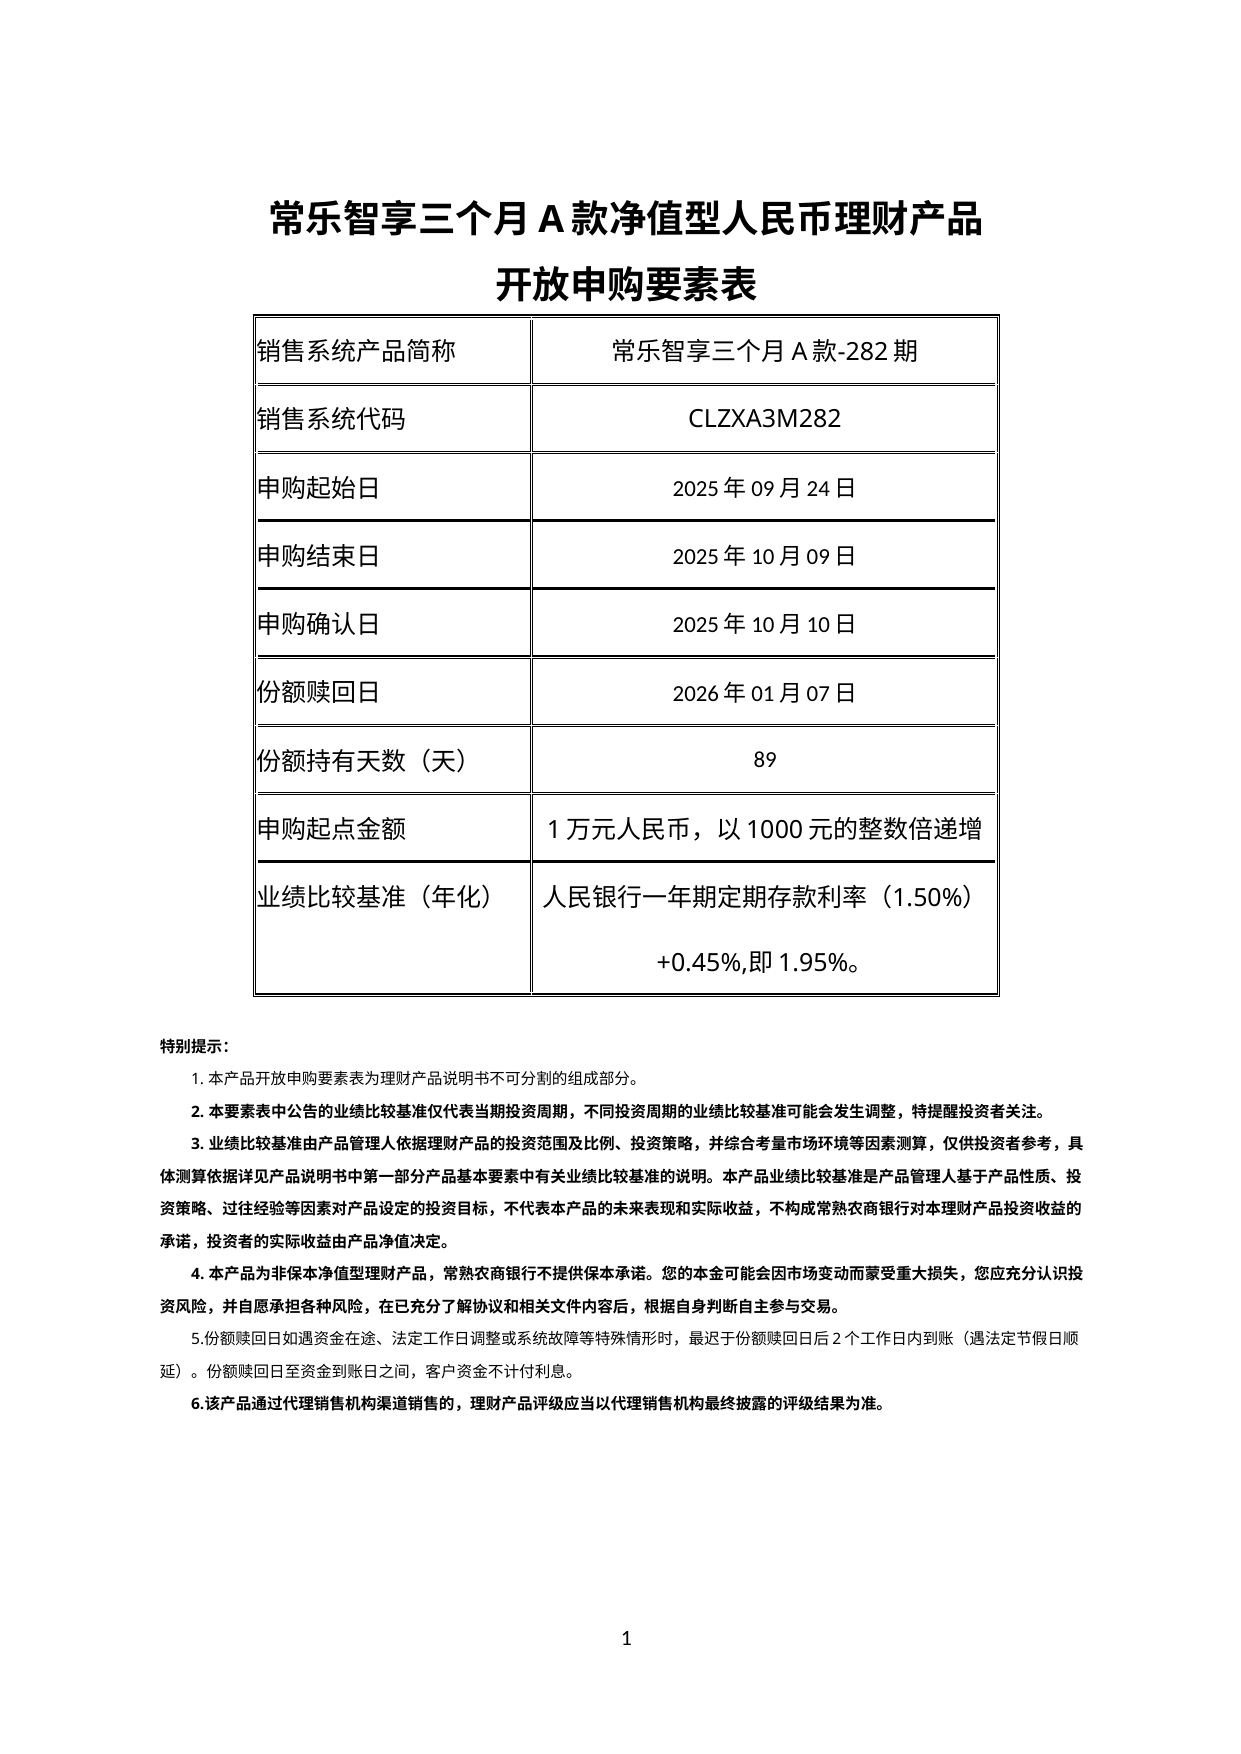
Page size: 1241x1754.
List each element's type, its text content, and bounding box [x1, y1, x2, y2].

table_cell 89 [533, 724, 997, 792]
table_cell 申购起点金额 [254, 792, 532, 860]
text 4. 本产品为非保本净值型理财产品，常熟农商银行不提供保本承诺。您的本金可能会因市场变动而蒙受重大损失，您应充分认识投资风险，并自愿承担各种风险，在已充分了解协议和相关文件内容后，根据自身判断自主参与交易。 [159, 1256, 1093, 1321]
table_cell 份额赎回日 [256, 655, 530, 723]
text 开放申购要素表 [159, 249, 1093, 314]
table_header 常乐智享三个月A款-282期 [532, 318, 997, 382]
text 5.份额赎回日如遇资金在途、法定工作日调整或系统故障等特殊情形时，最迟于份额赎回日后2个工作日内到账（遇法定节假日顺延）。份额赎回日至资金到账日之间，客户资金不计付利息。 [159, 1321, 1093, 1386]
table_cell 人民银行一年期定期存款利率（1.50%）+0.45%,即1.95%。 [532, 860, 997, 993]
text 6.该产品通过代理销售机构渠道销售的，理财产品评级应当以代理销售机构最终披露的评级结果为准。 [159, 1386, 1093, 1419]
text 1. 本产品开放申购要素表为理财产品说明书不可分割的组成部分。 [159, 1061, 1093, 1094]
table_cell 申购起始日 [254, 451, 532, 519]
table_cell 申购结束日 [256, 519, 530, 587]
table_cell 1万元人民币，以1000元的整数倍递增 [532, 792, 998, 860]
table_cell 2025年09月24日 [532, 451, 998, 519]
text 3. 业绩比较基准由产品管理人依据理财产品的投资范围及比例、投资策略，并综合考量市场环境等因素测算，仅供投资者参考，具体测算依据详见产品说明书中第一部分产品基本要素中有关业绩比较基准的说明。本产品业绩比较基准是产品管理人基于产品性质、投资策略、过往经验等因素对产品设定的投资目标，不代表本产品的未来表现和实际收益，不构成常熟农商银行对本理财产品投资收益的承诺，投资者的实际收益由产品净值决定。 [159, 1126, 1093, 1256]
table_cell 2025年10月10日 [533, 587, 997, 655]
table_header 销售系统产品简称 [256, 318, 532, 382]
table_cell 申购确认日 [256, 587, 530, 655]
text 特别提示： [159, 1029, 1093, 1061]
table_cell CLZXA3M282 [533, 383, 997, 451]
text 常乐智享三个月A款净值型人民币理财产品 [159, 184, 1093, 249]
text 2. 本要素表中公告的业绩比较基准仅代表当期投资周期，不同投资周期的业绩比较基准可能会发生调整，特提醒投资者关注。 [159, 1094, 1093, 1126]
table_cell 2025年10月09日 [533, 519, 997, 587]
table_cell 份额持有天数（天） [256, 724, 530, 792]
table_cell 业绩比较基准（年化） [256, 860, 532, 993]
table_cell 2026年01月07日 [533, 655, 997, 723]
table_cell 销售系统代码 [256, 383, 530, 451]
